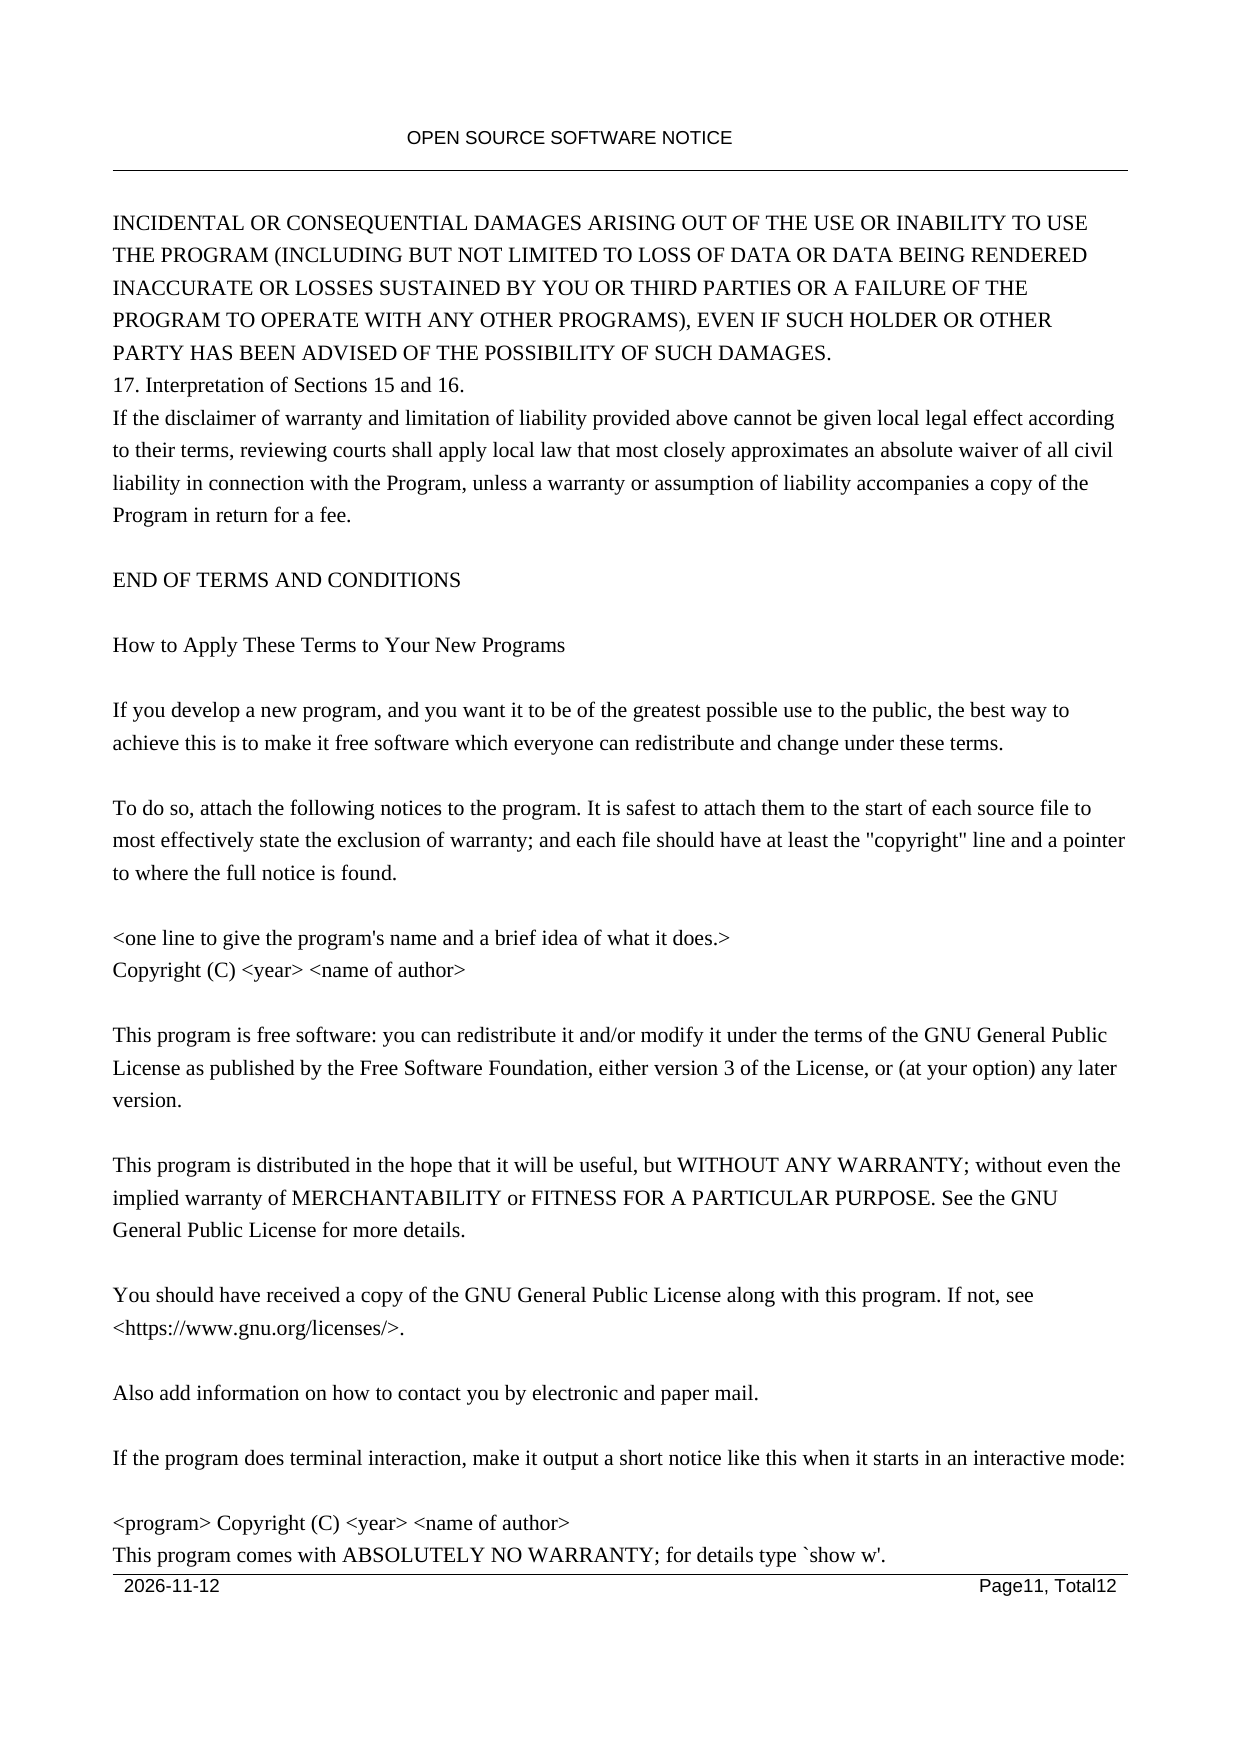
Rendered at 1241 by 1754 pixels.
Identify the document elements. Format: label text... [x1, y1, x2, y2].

text To do so, attach the following notices to the program. It is safest to attach them to the start of each source file to most effectively state the exclusion of warranty; and each file should have at least the "copyright" line and a pointer to where the full notice is found. [112, 791, 1128, 889]
text <one line to give the program's name and a brief idea of what it does.> [112, 921, 1128, 954]
text Copyright (C) <year> <name of author> [112, 954, 1128, 986]
text This program is distributed in the hope that it will be useful, but WITHOUT ANY WARRANTY; without even the implied warranty of MERCHANTABILITY or FITNESS FOR A PARTICULAR PURPOSE. See the GNU General Public License for more details. [112, 1149, 1128, 1246]
text If the program does terminal interaction, make it output a short notice like this when it starts in an interactive mode: [112, 1441, 1128, 1474]
text If the disclaimer of warranty and limitation of liability provided above cannot be given local legal effect according to their terms, reviewing courts shall apply local law that most closely approximates an absolute waiver of all civil liability in connection with the Program, unless a warranty or assumption of liability accompanies a copy of the Program in return for a fee. [112, 401, 1128, 531]
text Also add information on how to contact you by electronic and paper mail. [112, 1376, 1128, 1409]
text <program> Copyright (C) <year> <name of author> [112, 1506, 1128, 1539]
text This program is free software: you can redistribute it and/or modify it under the terms of the GNU General Public License as published by the Free Software Foundation, either version 3 of the License, or (at your option) any later version. [112, 1019, 1128, 1116]
text 17. Interpretation of Sections 15 and 16. [112, 369, 1128, 401]
text This program comes with ABSOLUTELY NO WARRANTY; for details type `show w'. [112, 1539, 1128, 1571]
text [112, 206, 1128, 369]
text How to Apply These Terms to Your New Programs [112, 629, 1128, 661]
text END OF TERMS AND CONDITIONS [112, 564, 1128, 596]
text If you develop a new program, and you want it to be of the greatest possible use to the public, the best way to achieve this is to make it free software which everyone can redistribute and change under these terms. [112, 694, 1128, 759]
text You should have received a copy of the GNU General Public License along with this program. If not, see <https://www.gnu.org/licenses/>. [112, 1279, 1128, 1344]
